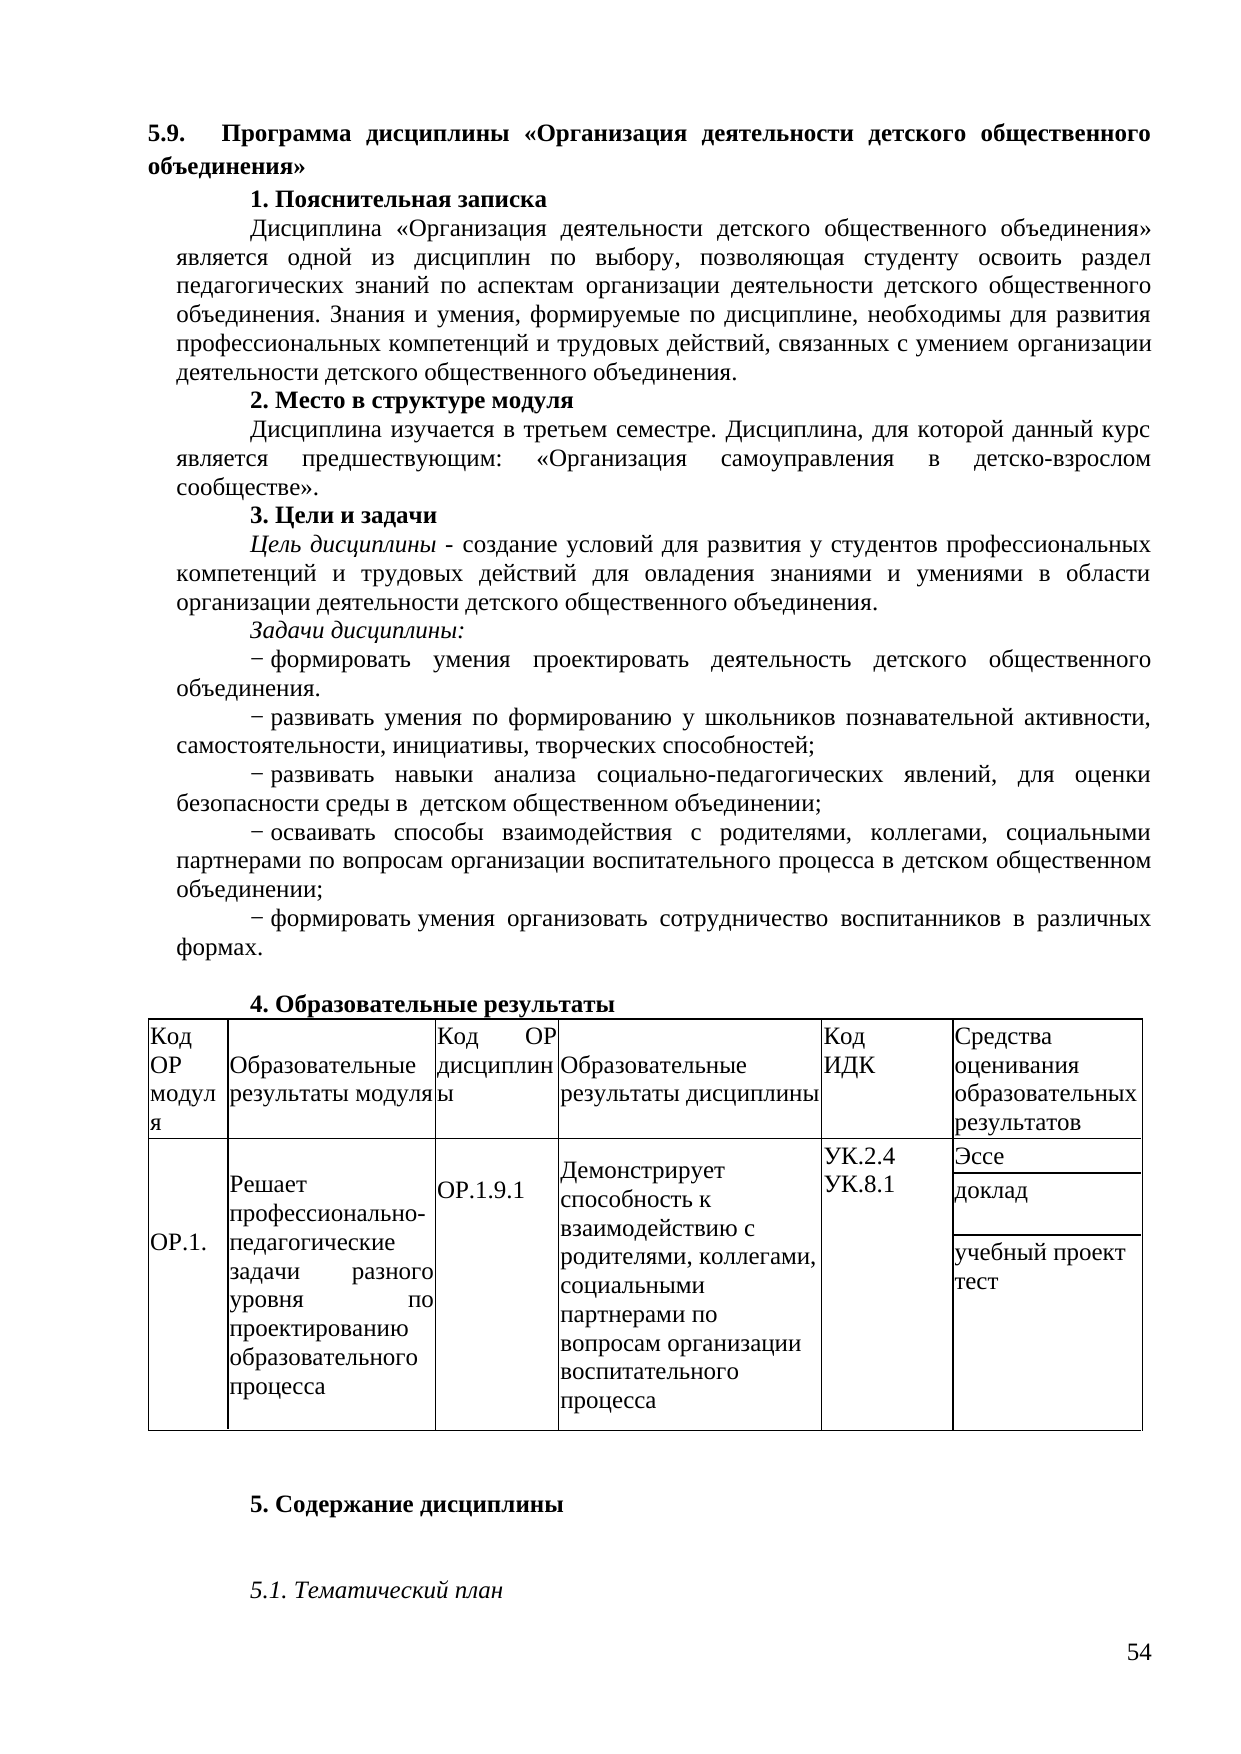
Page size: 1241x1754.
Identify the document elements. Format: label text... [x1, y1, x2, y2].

text 5.9. Программа дисциплины «Организация деятельности детского общественного объединения» [148, 118, 1152, 180]
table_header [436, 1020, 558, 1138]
text −​ развивать умения по формированию у школьников познавательной активности, самостоятельности, инициативы, творческих способностей; [176, 702, 1152, 759]
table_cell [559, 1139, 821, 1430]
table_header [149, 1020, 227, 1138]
text Цель дисциплины - создание условий для развития у студентов профессиональных компетенций и трудовых действий для овладения знаниями и умениями в области организации деятельности детского общественного объединения. [176, 529, 1152, 615]
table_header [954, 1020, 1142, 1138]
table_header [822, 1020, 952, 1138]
text 1. Пояснительная записка [176, 184, 1152, 213]
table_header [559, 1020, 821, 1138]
text 3. Цели и задачи [176, 500, 1152, 529]
text −​ формировать умения проектировать деятельность детского общественного объединения. [176, 644, 1152, 702]
text −​ формировать умения организовать сотрудничество воспитанников в различных формах. [176, 903, 1152, 960]
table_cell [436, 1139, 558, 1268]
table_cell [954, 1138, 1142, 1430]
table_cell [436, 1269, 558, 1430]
list Тематический план [250, 1575, 1152, 1604]
text Задачи дисциплины: [176, 615, 1152, 644]
text 5. Содержание дисциплины [176, 1489, 1152, 1518]
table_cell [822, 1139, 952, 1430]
text 4. Образовательные результаты [176, 989, 1152, 1018]
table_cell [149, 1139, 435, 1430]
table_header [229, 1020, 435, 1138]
text 2. Место в структуре модуля [176, 385, 1152, 414]
text Дисциплина изучается в третьем семестре. Дисциплина, для которой данный курс является предшествующим: «Организация самоуправления в детско-взрослом сообществе». [176, 414, 1152, 500]
text −​ развивать навыки анализа социально-педагогических явлений, для оценки безопасности среды в детском общественном объединении; [176, 759, 1152, 817]
text −​ осваивать способы взаимодействия с родителями, коллегами, социальными партнерами по вопросам организации воспитательного процесса в детском общественном объединении; [176, 817, 1152, 903]
text Дисциплина «Организация деятельности детского общественного объединения» является одной из дисциплин по выбору, позволяющая студенту освоить раздел педагогических знаний по аспектам организации деятельности детского общественного объединения. Знания и умения, формируемые по дисциплине, необходимы для развития профессиональных компетенций и трудовых действий, связанных с умением организации деятельности детского общественного объединения. [176, 213, 1152, 385]
